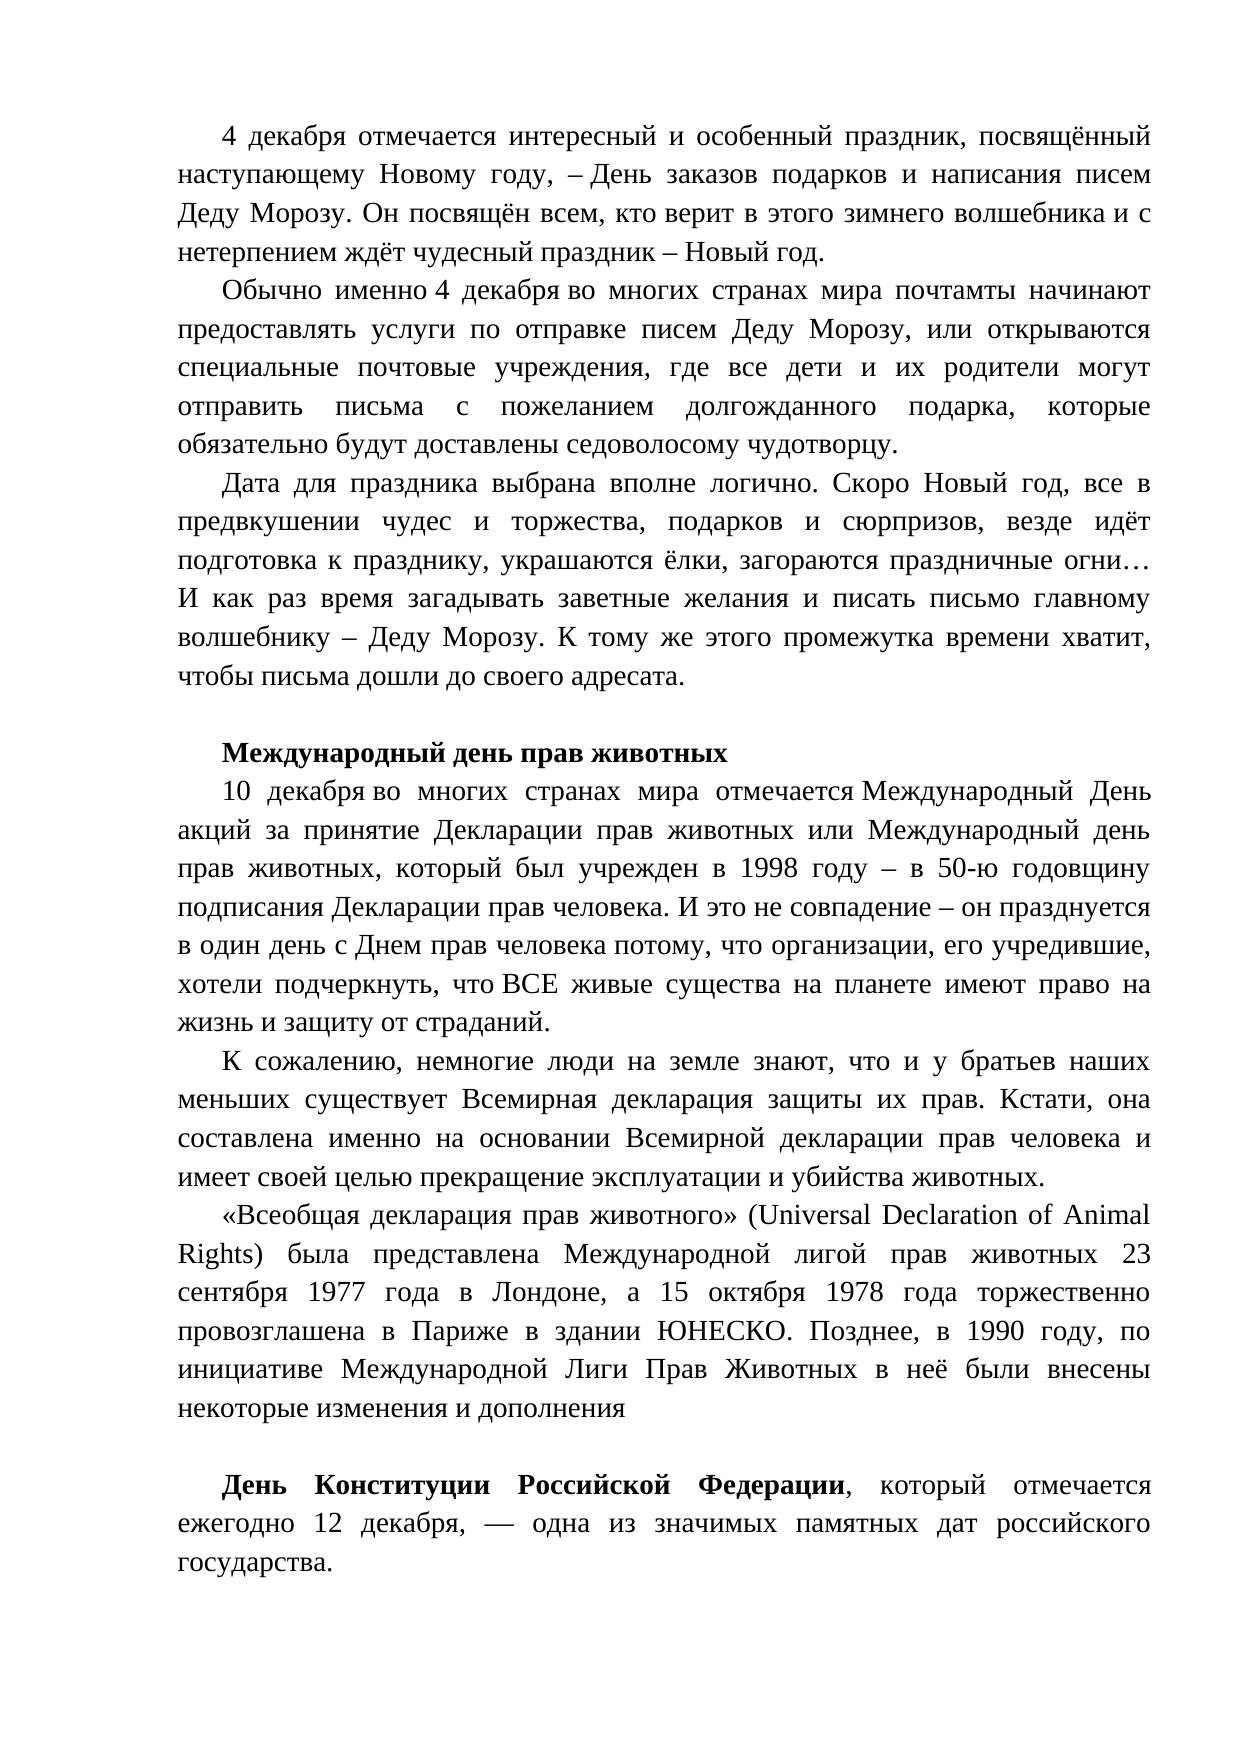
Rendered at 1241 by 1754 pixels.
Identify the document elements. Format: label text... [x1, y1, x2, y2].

text 10 декабря во многих странах мира отмечается Международный День акций за принятие Декларации прав животных или Международный день прав животных, который был учрежден в 1998 году – в 50-ю годовщину подписания Декларации прав человека. И это не совпадение – он празднуется в один день с Днем прав человека потому, что организации, его учредившие, хотели подчеркнуть, что ВСЕ живые существа на планете имеют право на жизнь и защиту от страданий. [177, 773, 1152, 1038]
text К сожалению, немногие люди на земле знают, что и у братьев наших меньших существует Всемирная декларация защиты их прав. Кстати, она составлена именно на основании Всемирной декларации прав человека и имеет своей целью прекращение эксплуатации и убийства животных. [177, 1043, 1152, 1192]
text «Всеобщая декларация прав животного» (Universal Declaration of Animal Rights) была представлена Международной лигой прав животных 23 сентября 1977 года в Лондоне, а 15 октября 1978 года торжественно провозглашена в Париже в здании ЮНЕСКО. Позднее, в 1990 году, по инициативе Международной Лиги Прав Животных в неё были внесены некоторые изменения и дополнения [177, 1197, 1152, 1423]
text Обычно именно 4 декабря во многих странах мира почтамты начинают предоставлять услуги по отправке писем Деду Морозу, или открываются специальные почтовые учреждения, где все дети и их родители могут отправить письма с пожеланием долгожданного подарка, которые обязательно будут доставлены седоволосому чудотворцу. [177, 272, 1152, 460]
text Дата для праздника выбрана вполне логично. Скоро Новый год, все в предвкушении чудес и торжества, подарков и сюрпризов, везде идёт подготовка к празднику, украшаются ёлки, загораются праздничные огни… И как раз время загадывать заветные желания и писать письмо главному волшебнику – Деду Морозу. К тому же этого промежутка времени хватит, чтобы письма дошли до своего адресата. [177, 465, 1152, 691]
text 4 декабря отмечается интересный и особенный праздник, посвящённый наступающему Новому году, – День заказов подарков и написания писем Деду Морозу. Он посвящён всем, кто верит в этого зимнего волшебника и с нетерпением ждёт чудесный праздник – Новый год. [177, 118, 1152, 267]
text Международный день прав животных [177, 735, 1152, 768]
text День Конституции Российской Федерации, который отмечается ежегодно 12 декабря, — одна из значимых памятных дат российского государства. [177, 1467, 1152, 1578]
